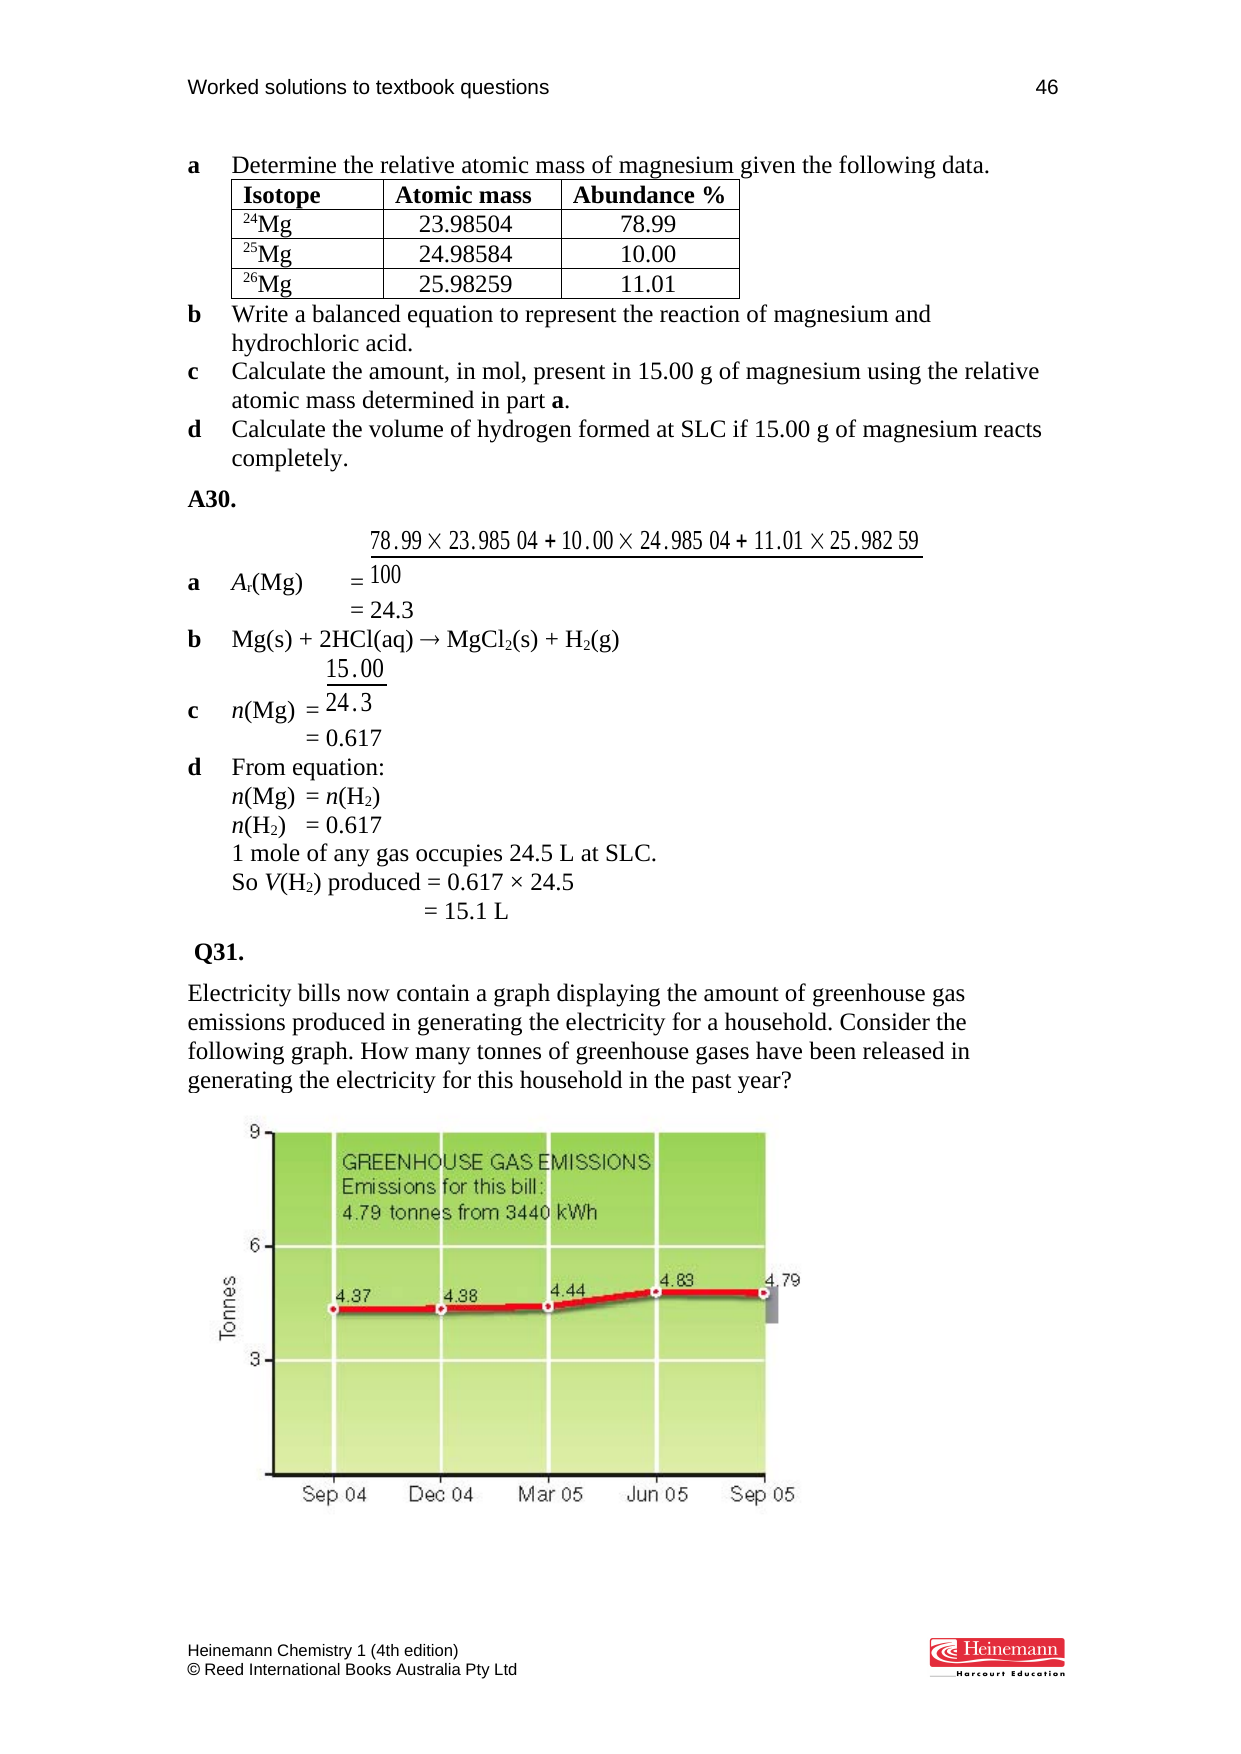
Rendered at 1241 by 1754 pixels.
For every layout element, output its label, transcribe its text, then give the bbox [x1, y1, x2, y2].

text a Ar(Mg) = [187, 525, 1053, 596]
table_cell 24Mg [232, 210, 383, 238]
text A30. [187, 484, 1053, 513]
picture [187, 1093, 834, 1523]
text c n(Mg) = [187, 653, 1053, 723]
text = 24.3 [187, 596, 1053, 624]
text c Calculate the amount, in mol, present in 15.00 g of magnesium using the relative atomic mass determined in part a. [187, 356, 1053, 414]
text a Determine the relative atomic mass of magnesium given the following data. [187, 150, 1053, 179]
table_header Atomic mass [384, 180, 561, 208]
table_cell 25.98259 [384, 269, 561, 298]
text b Mg(s) + 2HCl(aq) MgCl2(s) + H2(g) [187, 624, 1053, 653]
text d From equation: [187, 752, 1053, 781]
table_cell 24.98584 [384, 239, 561, 268]
table_cell 25Mg [232, 239, 383, 268]
text = 0.617 [187, 723, 1053, 752]
table_cell 10.00 [562, 239, 739, 268]
text 1 mole of any gas occupies 24.5 L at SLC. [187, 838, 1053, 867]
text b Write a balanced equation to represent the reaction of magnesium and hydrochloric acid. [187, 299, 1053, 356]
text Electricity bills now contain a graph displaying the amount of greenhouse gas emissions produced in generating the electricity for a household. Consider the following graph. How many tonnes of greenhouse gases have been released in generating the electricity for this household in the past year? [187, 978, 1053, 1093]
table_header Isotope [232, 180, 383, 208]
text n(Mg) = n(H2) [187, 781, 1053, 810]
table_header Abundance % [562, 180, 739, 208]
text So V(H2) produced = 0.617 × 24.5 [187, 867, 1053, 896]
picture [927, 1637, 1066, 1677]
table_cell 11.01 [562, 269, 739, 298]
text Q31. [187, 937, 1053, 966]
text n(H2) = 0.617 [187, 810, 1053, 838]
text d Calculate the volume of hydrogen formed at SLC if 15.00 g of magnesium reacts completely. [187, 414, 1053, 471]
table_cell 23.98504 [384, 210, 561, 238]
text = 15.1 L [187, 896, 1053, 925]
table_cell 78.99 [562, 210, 739, 238]
table_cell 26Mg [232, 269, 383, 298]
